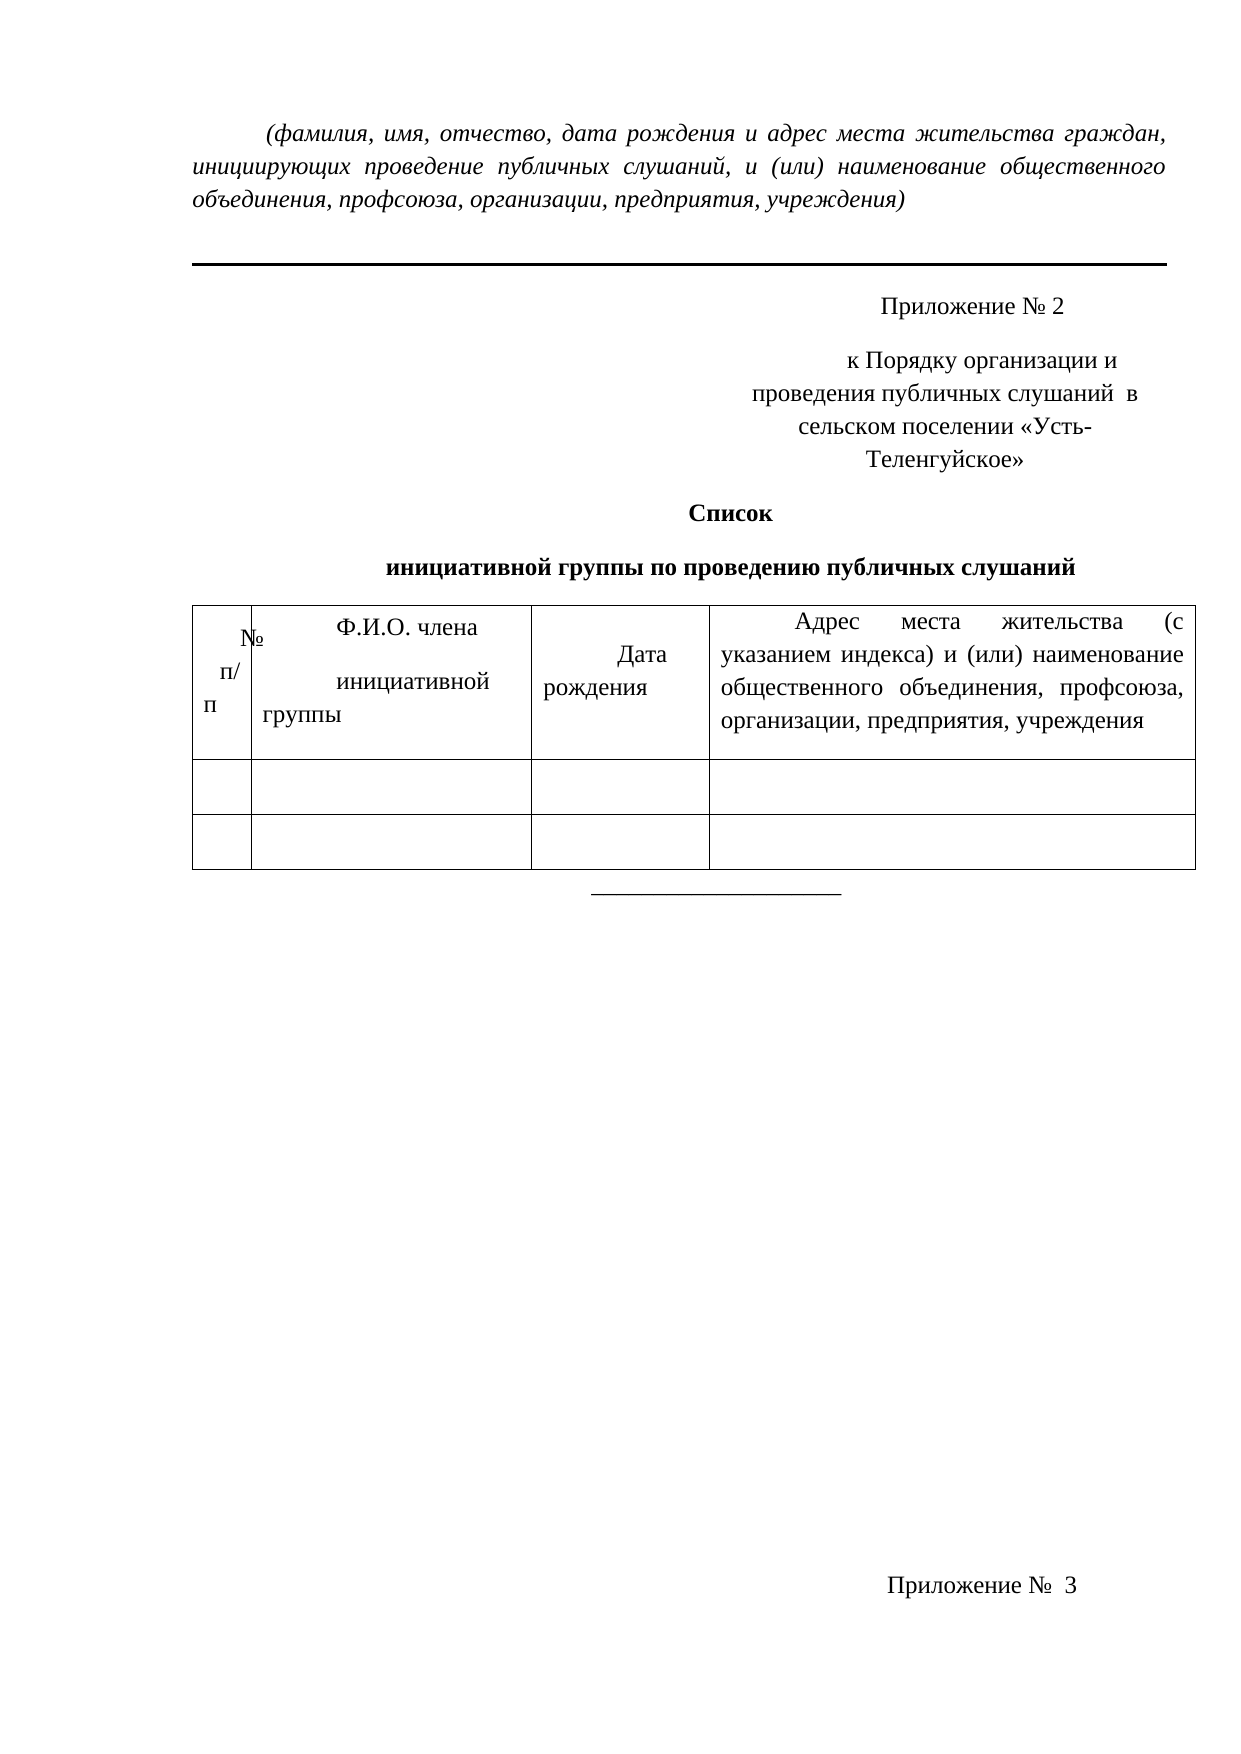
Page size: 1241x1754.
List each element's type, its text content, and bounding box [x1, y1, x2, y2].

table_cell [532, 760, 709, 814]
text (фамилия, имя, отчество, дата рождения и адрес места жительства граждан, инициирующих проведение публичных слушаний, и (или) наименование общественного объединения, профсоюза, организации, предприятия, учреждения) [192, 118, 1167, 263]
table_cell [252, 815, 531, 868]
table_cell Дата рождения [532, 606, 709, 759]
table_cell [193, 760, 251, 814]
table_cell [532, 815, 709, 868]
text ____________________ [192, 870, 1167, 898]
table_cell [193, 815, 251, 868]
text к Порядку организации и проведения публичных слушаний в сельском поселении «Усть-Теленгуйское» [723, 345, 1167, 473]
table_cell [710, 815, 1195, 868]
text Приложение № 3 [723, 1570, 1167, 1598]
table_cell Ф.И.О. члена инициативной группы [252, 606, 531, 759]
table_cell [252, 760, 531, 814]
table_cell Адрес места жительства (с указанием индекса) и (или) наименование общественного объединения, профсоюза, организации, предприятия, учреждения [710, 606, 1195, 759]
text Приложение № 2 [192, 291, 1167, 320]
table_header Список инициативной группы по проведению публичных слушаний [192, 498, 1195, 605]
table_cell [710, 760, 1195, 814]
table_cell № п/п [193, 606, 251, 759]
